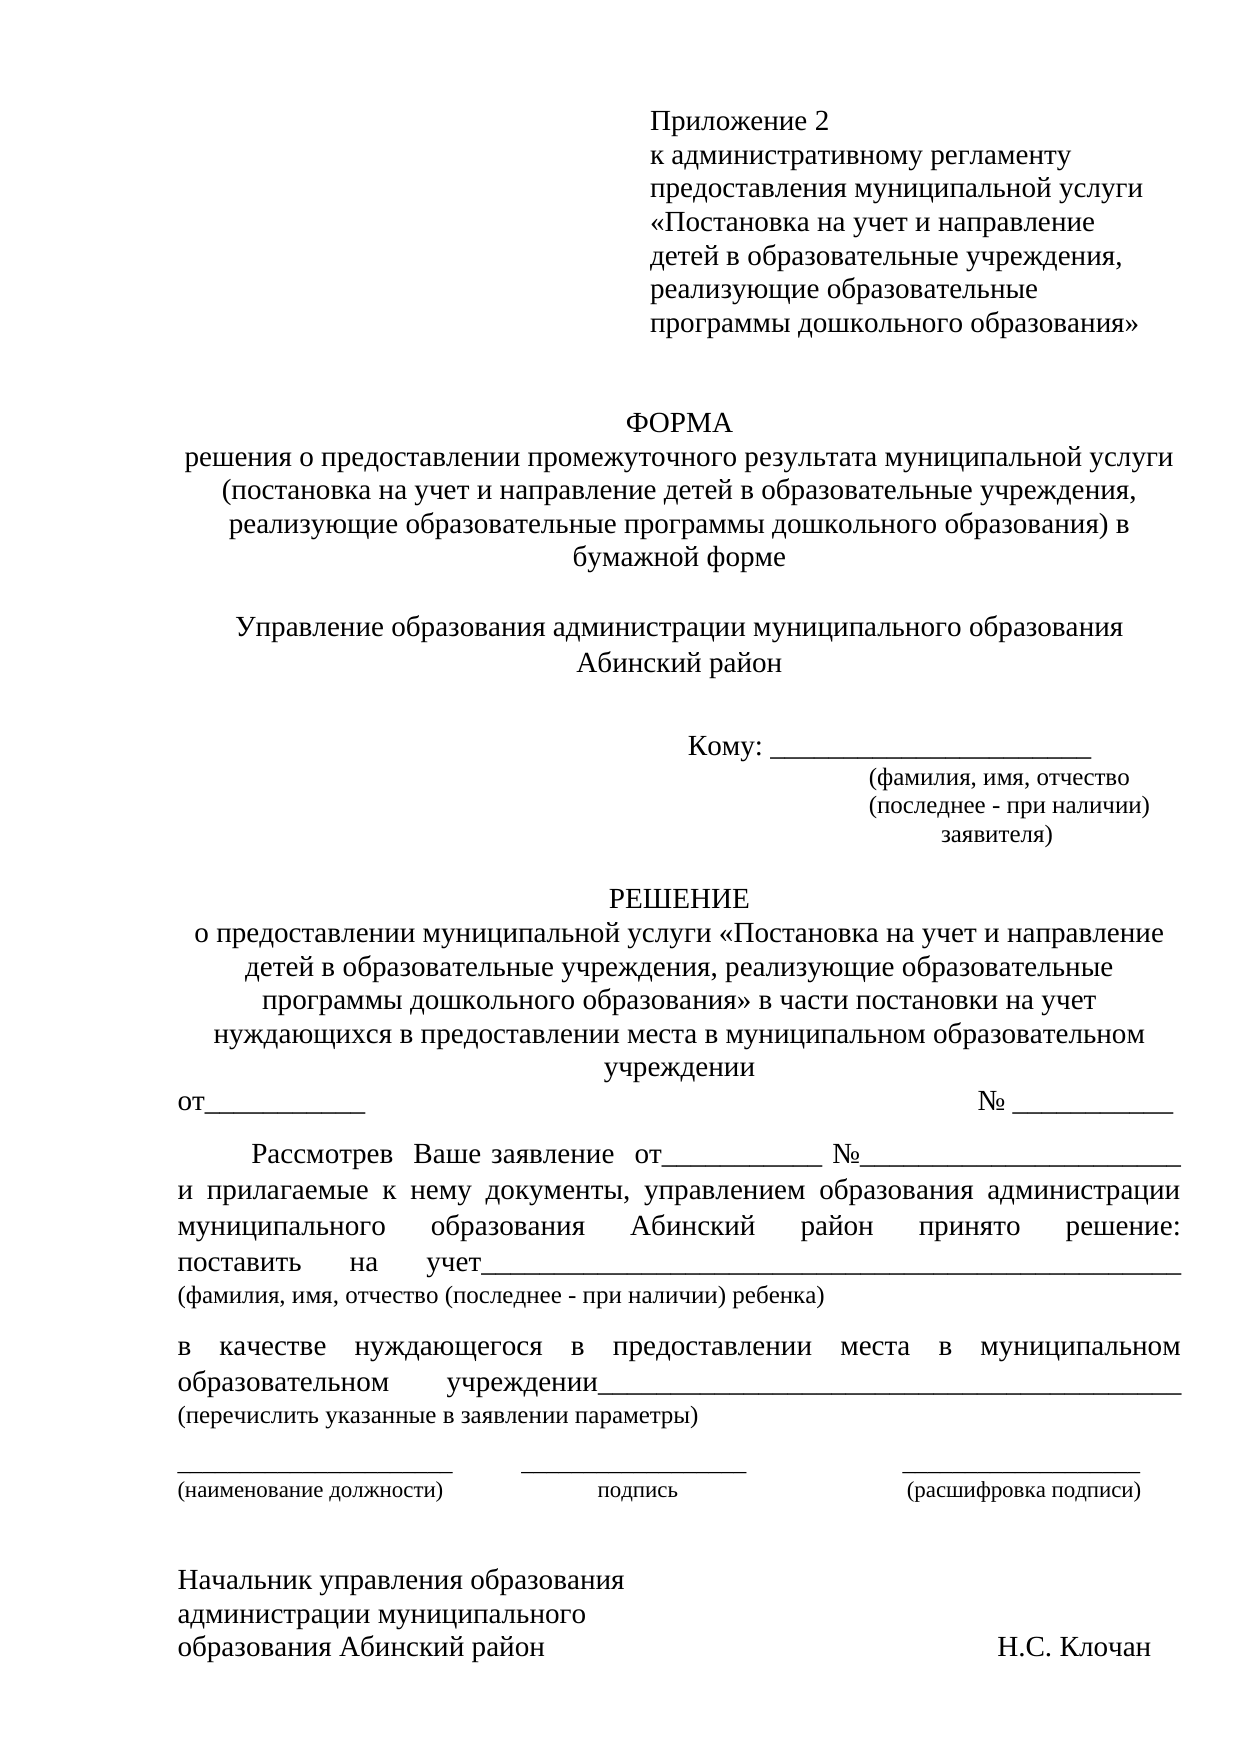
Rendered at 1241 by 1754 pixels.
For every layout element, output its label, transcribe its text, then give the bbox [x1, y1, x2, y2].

text программы дошкольного образования» [177, 305, 1181, 338]
text от___________ № ___________ [177, 1083, 1181, 1116]
text ФОРМА [177, 405, 1181, 439]
text решения о предоставлении промежуточного результата муниципальной услуги (постановка на учет и направление детей в образовательные учреждения, реализующие образовательные программы дошкольного образования) в бумажной форме [177, 439, 1181, 573]
text (последнее - при наличии) [177, 791, 1181, 819]
text (фамилия, имя, отчество [177, 762, 1181, 791]
text Управление образования администрации муниципального образования Абинский район [177, 609, 1181, 679]
text предоставления муниципальной услуги [177, 171, 1181, 204]
text администрации муниципального [177, 1596, 1181, 1629]
text в качестве нуждающегося в предоставлении места в муниципальном образовательном учреждении________________________________________ (перечислить указанные в заявлении параметры) [177, 1328, 1181, 1428]
text детей в образовательные учреждения, [177, 238, 1181, 271]
text заявителя) [177, 819, 1181, 848]
text образования Абинский район Н.С. Клочан [177, 1629, 1181, 1663]
text Начальник управления образования [177, 1562, 1181, 1596]
text о предоставлении муниципальной услуги «Постановка на учет и направление детей в образовательные учреждения, реализующие образовательные программы дошкольного образования» в части постановки на учет нуждающихся в предоставлении места в муниципальном образовательном учреждении [177, 915, 1181, 1083]
text к административному регламенту [177, 137, 1181, 171]
text «Постановка на учет и направление [177, 204, 1181, 238]
text Кому: ______________________ [177, 728, 1181, 762]
text РЕШЕНИЕ [177, 882, 1181, 915]
text Рассмотрев Ваше заявление от___________ №______________________ и прилагаемые к нему документы, управлением образования администрации муниципального образования Абинский район принято решение: поставить на учет________________________________________________ (фамилия, имя, отчество (последнее - при наличии) ребенка) [177, 1136, 1181, 1309]
text ______________________ __________________ ___________________ [177, 1447, 1181, 1476]
text Приложение 2 [177, 103, 1181, 137]
text (наименование должности) подпись (расшифровка подписи) [177, 1476, 1181, 1502]
text реализующие образовательные [177, 271, 1181, 305]
